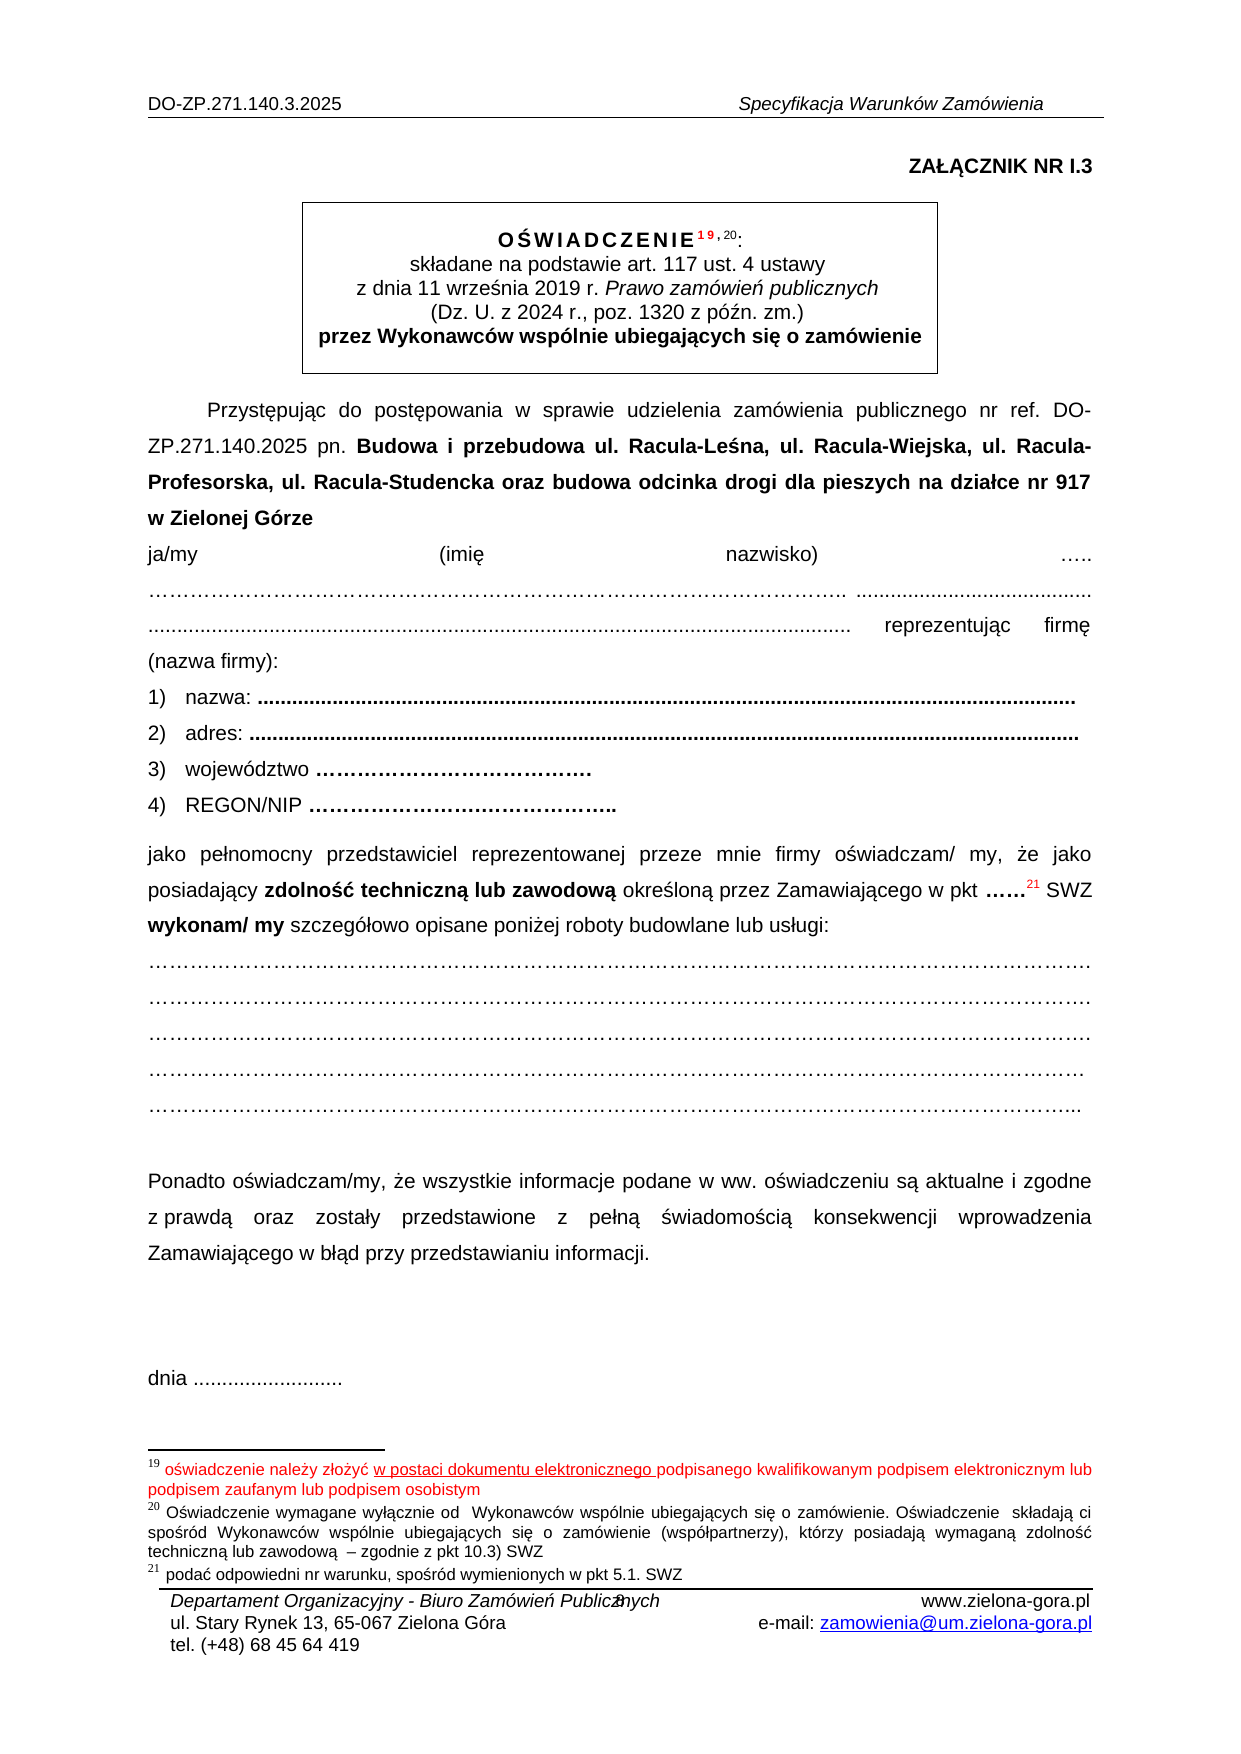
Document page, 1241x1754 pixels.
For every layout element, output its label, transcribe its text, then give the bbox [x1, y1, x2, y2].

list województwo …………………………………. [148, 757, 1092, 781]
text Przystępując do postępowania w sprawie udzielenia zamówienia publicznego nr ref. DO-ZP.271.140.2025 pn. Budowa i przebudowa ul. Racula-Leśna, ul. Racula-Wiejska, ul. Racula-Profesorska, ul. Racula-Studencka oraz budowa odcinka drogi dla pieszych na działce nr 917 w Zielonej Górze [148, 398, 1092, 529]
text jako pełnomocny przedstawiciel reprezentowanej przeze mnie firmy oświadczam/ my, że jako posiadający zdolność techniczną lub zawodową określoną przez Zamawiającego w pkt …… SWZ wykonam/ my szczegółowo opisane poniżej roboty budowlane lub usługi: [148, 841, 1092, 937]
text ………………………………………………………………………………………………………………………. ………………………………………………………………………………………………………………………. ………………………………………………………………………………………………………………………. ……………………………………………………………………………………………………………………………………………………………………………………………………………………………………………... [148, 949, 1092, 1117]
text ZAŁĄCZNIK NR I.3 [148, 154, 1092, 178]
table_header OŚWIADCZENIE,: składane na podstawie art. 117 ust. 4 ustawy z dnia 11 września 2019 r. Prawo zamówień publicznych (Dz. U. z 2024 r., poz. 1320 z późn. zm.) przez Wykonawców wspólnie ubiegających się o zamówienie [303, 203, 937, 373]
list REGON/NIP …………………….……………….. [148, 793, 1092, 817]
list nazwa: .............................................................................................................................................. [148, 685, 1092, 709]
text ja/my (imię nazwisko) …..……………………………………………………………………………………….. ................................................................................................................................................................... reprezentując firmę (nazwa firmy): [148, 541, 1092, 673]
text Ponadto oświadczam/my, że wszystkie informacje podane w ww. oświadczeniu są aktualne i zgodne z prawdą oraz zostały przedstawione z pełną świadomością konsekwencji wprowadzenia Zamawiającego w błąd przy przedstawianiu informacji. [148, 1169, 1092, 1265]
text dnia .......................... [148, 1366, 1092, 1390]
list adres: ................................................................................................................................................ [148, 721, 1092, 745]
